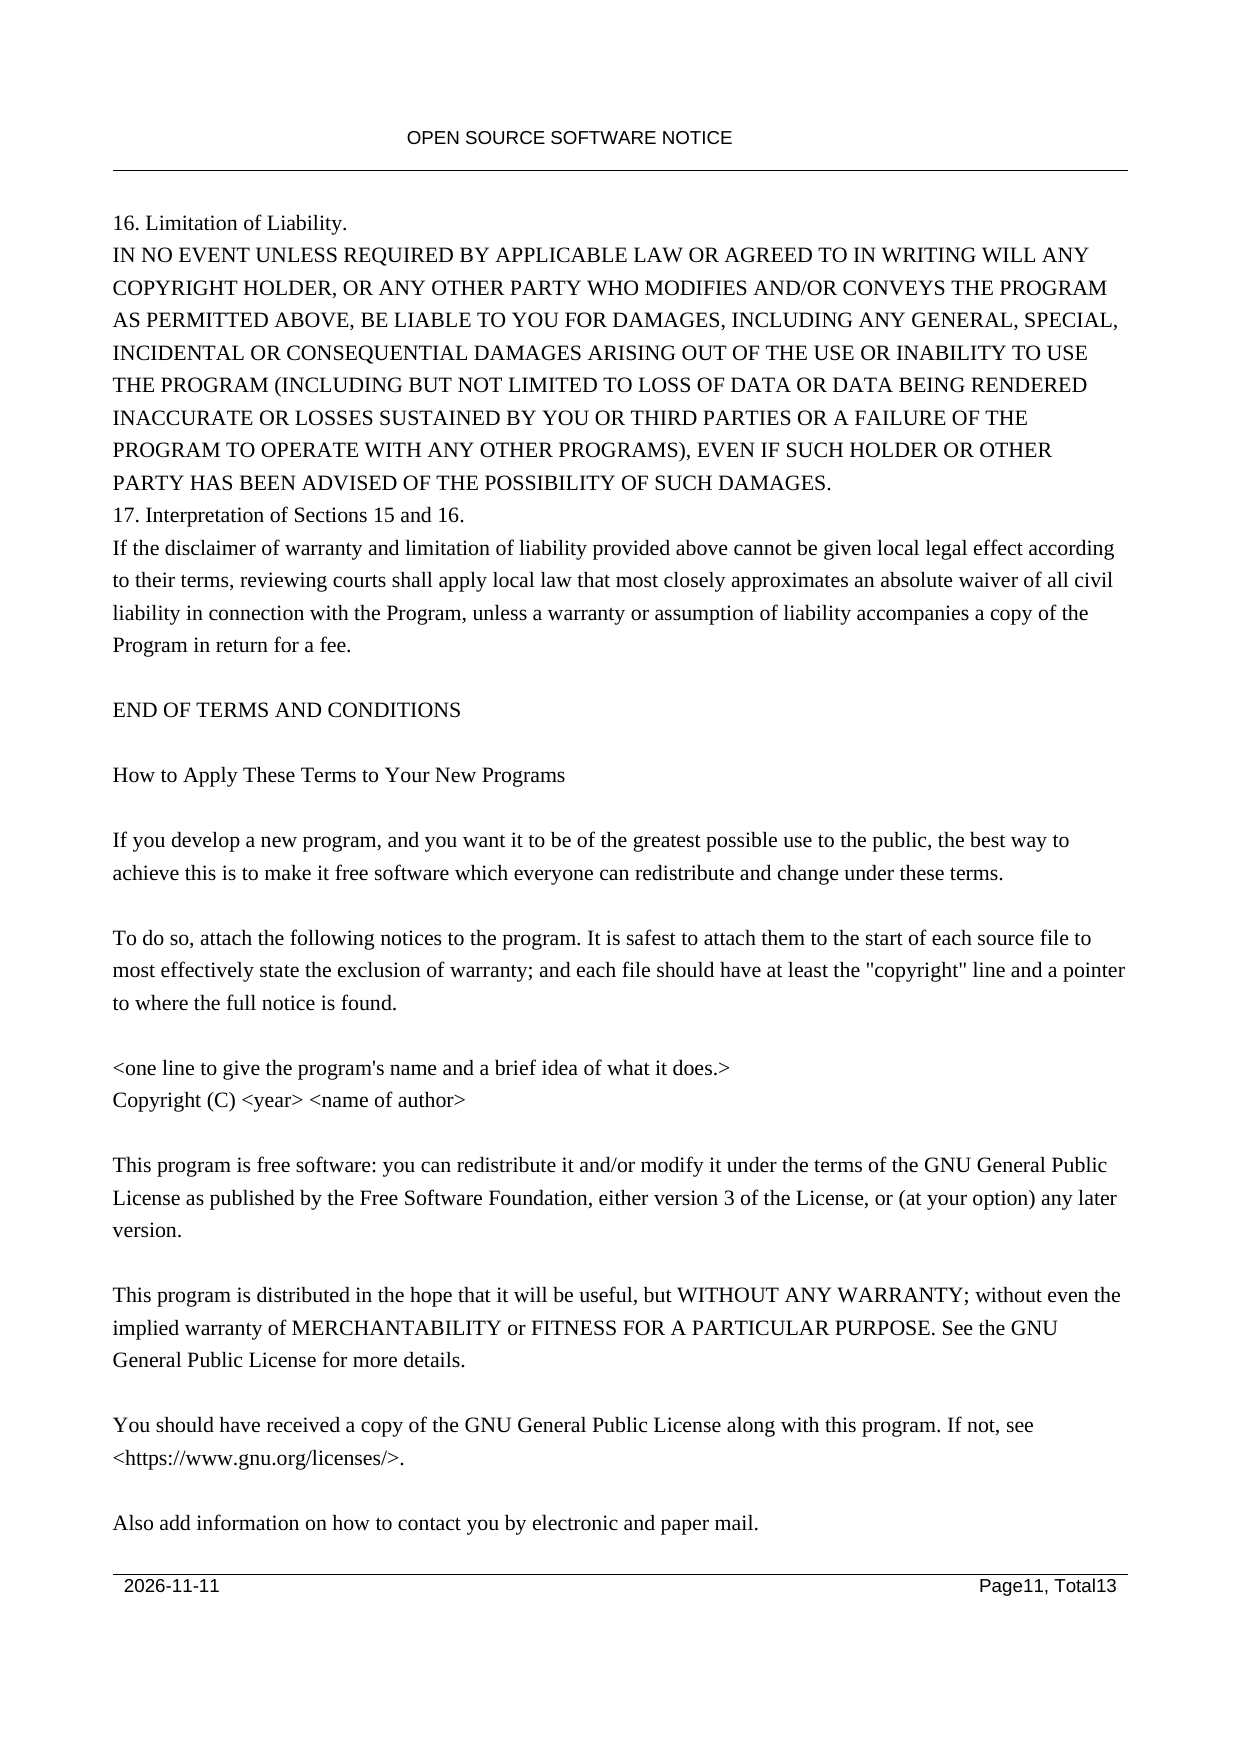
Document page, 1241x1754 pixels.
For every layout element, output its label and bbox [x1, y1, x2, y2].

text [112, 206, 1128, 1539]
